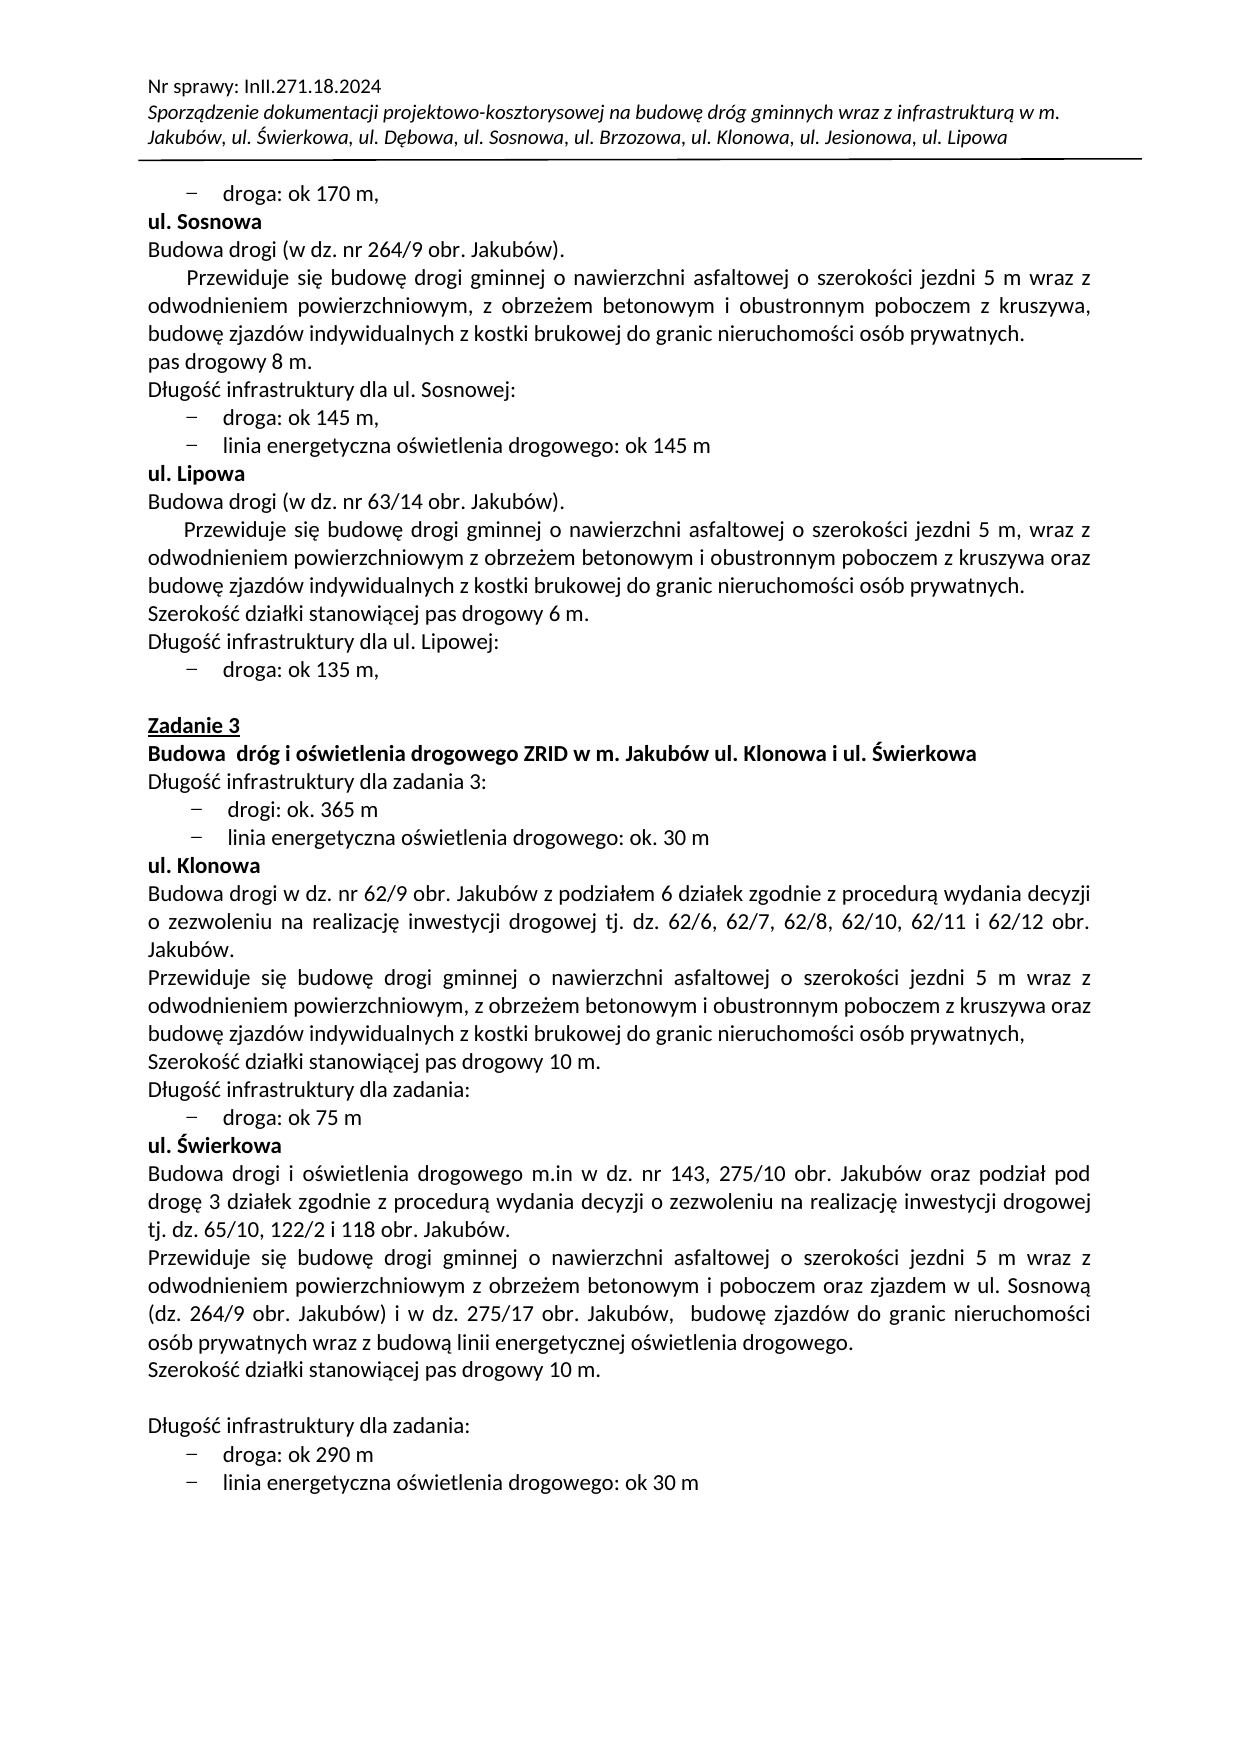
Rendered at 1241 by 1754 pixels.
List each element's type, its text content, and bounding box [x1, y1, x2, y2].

text Przewiduje się budowę drogi gminnej o nawierzchni asfaltowej o szerokości jezdni 5 m wraz z odwodnieniem powierzchniowym, z obrzeżem betonowym i obustronnym poboczem z kruszywa oraz budowę zjazdów indywidualnych z kostki brukowej do granic nieruchomości osób prywatnych, [148, 963, 1093, 1047]
text Przewiduje się budowę drogi gminnej o nawierzchni asfaltowej o szerokości jezdni 5 m wraz z odwodnieniem powierzchniowym z obrzeżem betonowym i poboczem oraz zjazdem w ul. Sosnową (dz. 264/9 obr. Jakubów) i w dz. 275/17 obr. Jakubów, budowę zjazdów do granic nieruchomości osób prywatnych wraz z budową linii energetycznej oświetlenia drogowego. [148, 1243, 1093, 1356]
list droga: ok 135 m, [185, 655, 1093, 683]
text Przewiduje się budowę drogi gminnej o nawierzchni asfaltowej o szerokości jezdni 5 m, wraz z odwodnieniem powierzchniowym z obrzeżem betonowym i obustronnym poboczem z kruszywa oraz budowę zjazdów indywidualnych z kostki brukowej do granic nieruchomości osób prywatnych. [148, 515, 1093, 599]
text Zadanie 3 [148, 711, 1093, 739]
text ul. Sosnowa [148, 207, 1093, 235]
text Długość infrastruktury dla ul. Lipowej: [148, 627, 1093, 655]
text ul. Klonowa [148, 851, 1093, 879]
text Długość infrastruktury dla zadania 3: [148, 767, 1093, 795]
text Budowa dróg i oświetlenia drogowego ZRID w m. Jakubów ul. Klonowa i ul. Świerkowa [148, 739, 1093, 767]
list drogi: ok. 365 m [190, 795, 1093, 823]
list linia energetyczna oświetlenia drogowego: ok. 30 m [190, 823, 1093, 851]
text pas drogowy 8 m. [148, 347, 1093, 375]
text ul. Świerkowa [148, 1131, 1093, 1159]
list droga: ok 170 m, [185, 179, 1093, 207]
text Szerokość działki stanowiącej pas drogowy 10 m. [148, 1047, 1093, 1075]
text Budowa drogi w dz. nr 62/9 obr. Jakubów z podziałem 6 działek zgodnie z procedurą wydania decyzji o zezwoleniu na realizację inwestycji drogowej tj. dz. 62/6, 62/7, 62/8, 62/10, 62/11 i 62/12 obr. Jakubów. [148, 879, 1093, 963]
text Budowa drogi i oświetlenia drogowego m.in w dz. nr 143, 275/10 obr. Jakubów oraz podział pod drogę 3 działek zgodnie z procedurą wydania decyzji o zezwoleniu na realizację inwestycji drogowej tj. dz. 65/10, 122/2 i 118 obr. Jakubów. [148, 1159, 1093, 1243]
list droga: ok 75 m [185, 1103, 1093, 1131]
text Długość infrastruktury dla zadania: [148, 1075, 1093, 1103]
text Długość infrastruktury dla ul. Sosnowej: [148, 375, 1093, 403]
list linia energetyczna oświetlenia drogowego: ok 30 m [185, 1468, 1093, 1496]
text Budowa drogi (w dz. nr 63/14 obr. Jakubów). [148, 487, 1093, 515]
text Długość infrastruktury dla zadania: [148, 1412, 1093, 1440]
text Szerokość działki stanowiącej pas drogowy 10 m. [148, 1356, 1093, 1384]
list droga: ok 290 m [185, 1440, 1093, 1468]
text Przewiduje się budowę drogi gminnej o nawierzchni asfaltowej o szerokości jezdni 5 m wraz z odwodnieniem powierzchniowym, z obrzeżem betonowym i obustronnym poboczem z kruszywa, budowę zjazdów indywidualnych z kostki brukowej do granic nieruchomości osób prywatnych. [148, 263, 1093, 347]
text ul. Lipowa [148, 459, 1093, 487]
text Szerokość działki stanowiącej pas drogowy 6 m. [148, 599, 1093, 627]
list droga: ok 145 m, [185, 403, 1093, 431]
list linia energetyczna oświetlenia drogowego: ok 145 m [185, 431, 1093, 459]
text Budowa drogi (w dz. nr 264/9 obr. Jakubów). [148, 235, 1093, 263]
